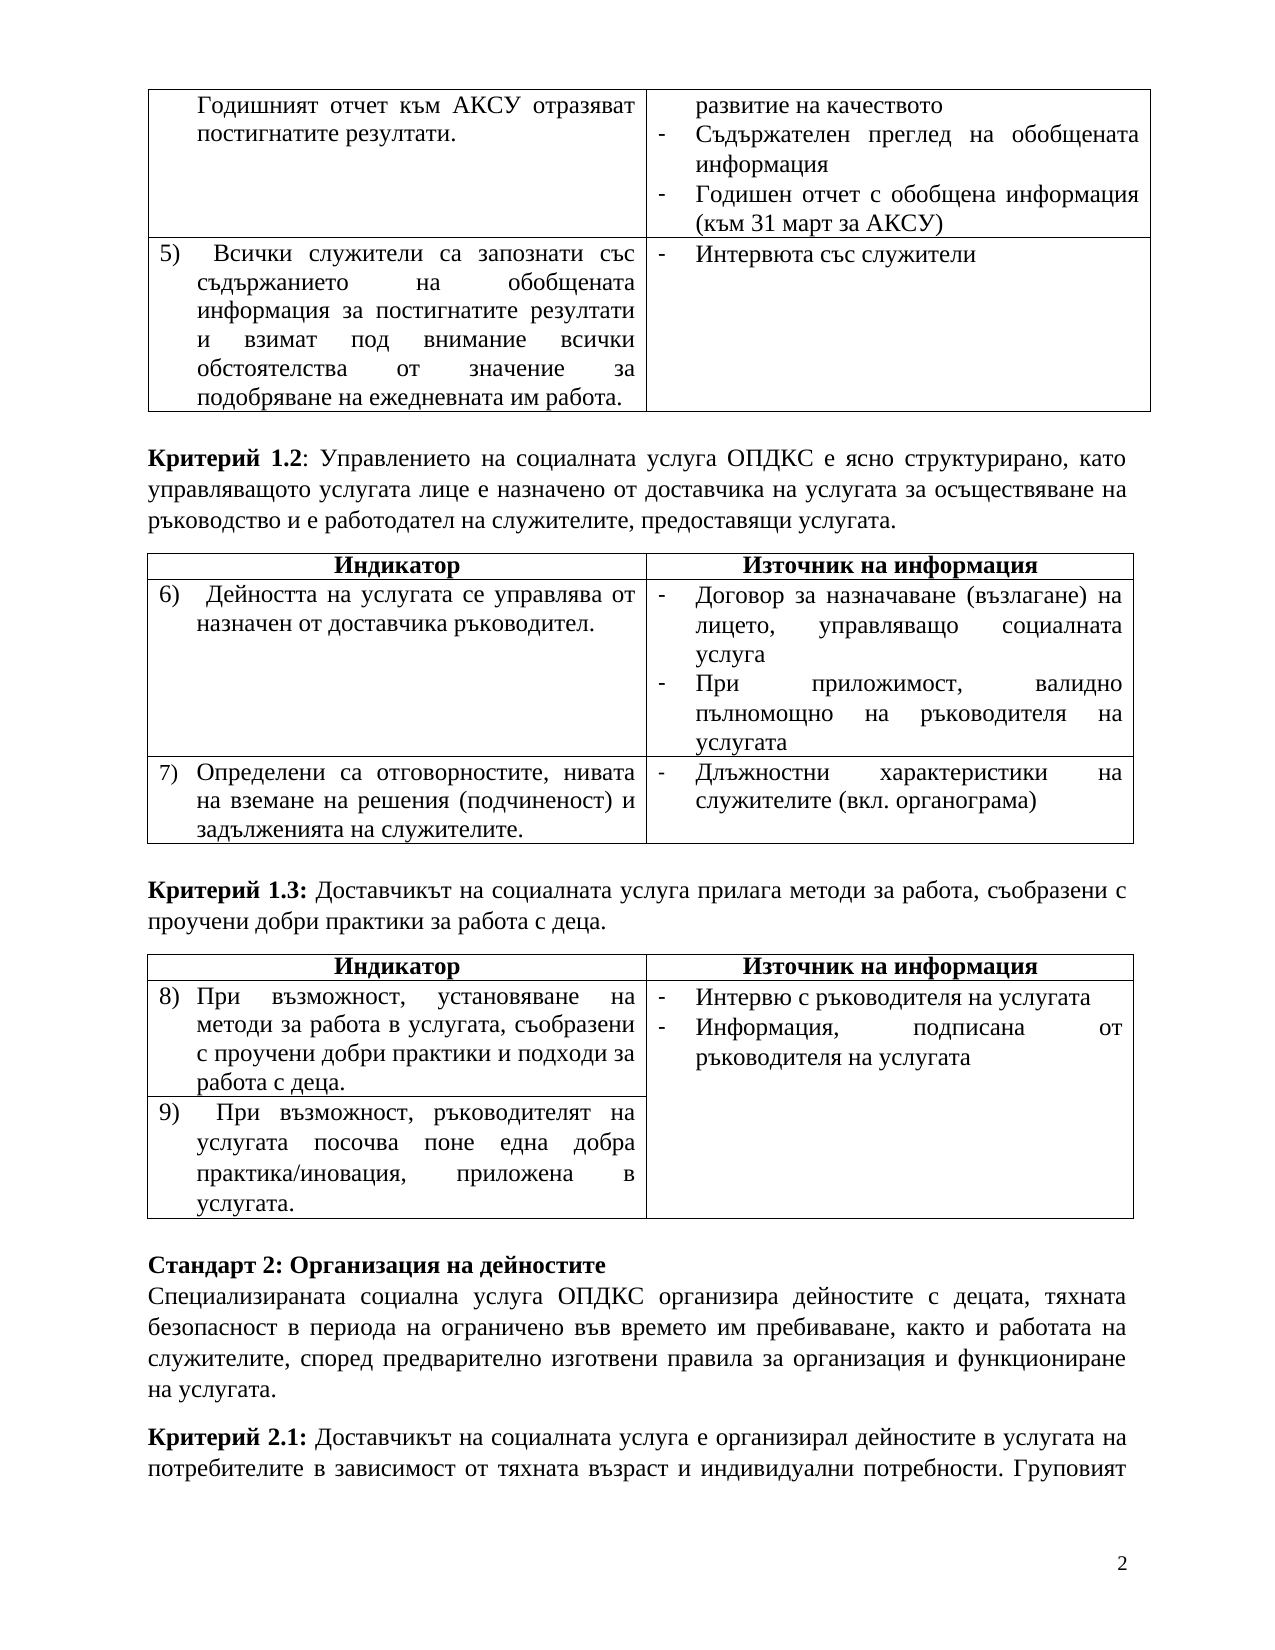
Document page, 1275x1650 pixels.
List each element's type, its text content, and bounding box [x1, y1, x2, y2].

table_cell Длъжностни характеристики на служителите (вкл. органограма) [647, 757, 1133, 843]
table_header Индикатор [148, 554, 646, 578]
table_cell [647, 90, 1150, 237]
table_cell Интервюта със служители [647, 238, 1150, 411]
table_cell Всички служители са запознати със съдържанието на обобщената информация за постигнатите резултати и взимат под внимание всички обстоятелства от значение за подобряване на ежедневната им работа. [149, 238, 646, 411]
text Критерий 1.3: Доставчикът на социалната услуга прилага методи за работа, съобразени с проучени добри практики за работа с деца. [148, 875, 1127, 935]
table_cell Дейността на услугата се управлява от назначен от доставчика ръководител. [148, 580, 646, 756]
table_header Източник на информация [647, 955, 1133, 980]
text Специализираната социална услуга ОПДКС организира дейностите с децата, тяхната безопасност в периода на ограничено във времето им пребиваване, както и работата на служителите, според предварително изготвени правила за организация и функциониране на услугата. [148, 1281, 1127, 1403]
table_cell При възможност, установяване на методи за работа в услугата, съобразени с проучени добри практики и подходи за работа с деца. [148, 981, 646, 1096]
text Стандарт 2: Организация на дейностите [148, 1250, 1127, 1279]
table_header Източник на информация [647, 554, 1133, 578]
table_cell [149, 90, 646, 237]
text Критерий 1.2: Управлението на социалната услуга ОПДКС е ясно структурирано, като управляващото услугата лице е назначено от доставчика на услугата за осъществяване на ръководство и е работодател на служителите, предоставящи услугата. [148, 443, 1127, 533]
table_cell Определени са отговорностите, нивата на вземане на решения (подчиненост) и задълженията на служителите. [148, 757, 646, 843]
table_cell Интервю с ръководителя на услугата Информация, подписана от ръководителя на услугата [647, 981, 1133, 1218]
table_cell При възможност, ръководителят на услугата посочва поне една добра практика/иновация, приложена в услугата. [148, 1097, 646, 1218]
table_cell Договор за назначаване (възлагане) на лицето, управляващо социалната услуга При приложимост, валидно пълномощно на ръководителя на услугата [647, 580, 1133, 756]
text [148, 1422, 1127, 1482]
table_header Индикатор [148, 955, 646, 980]
